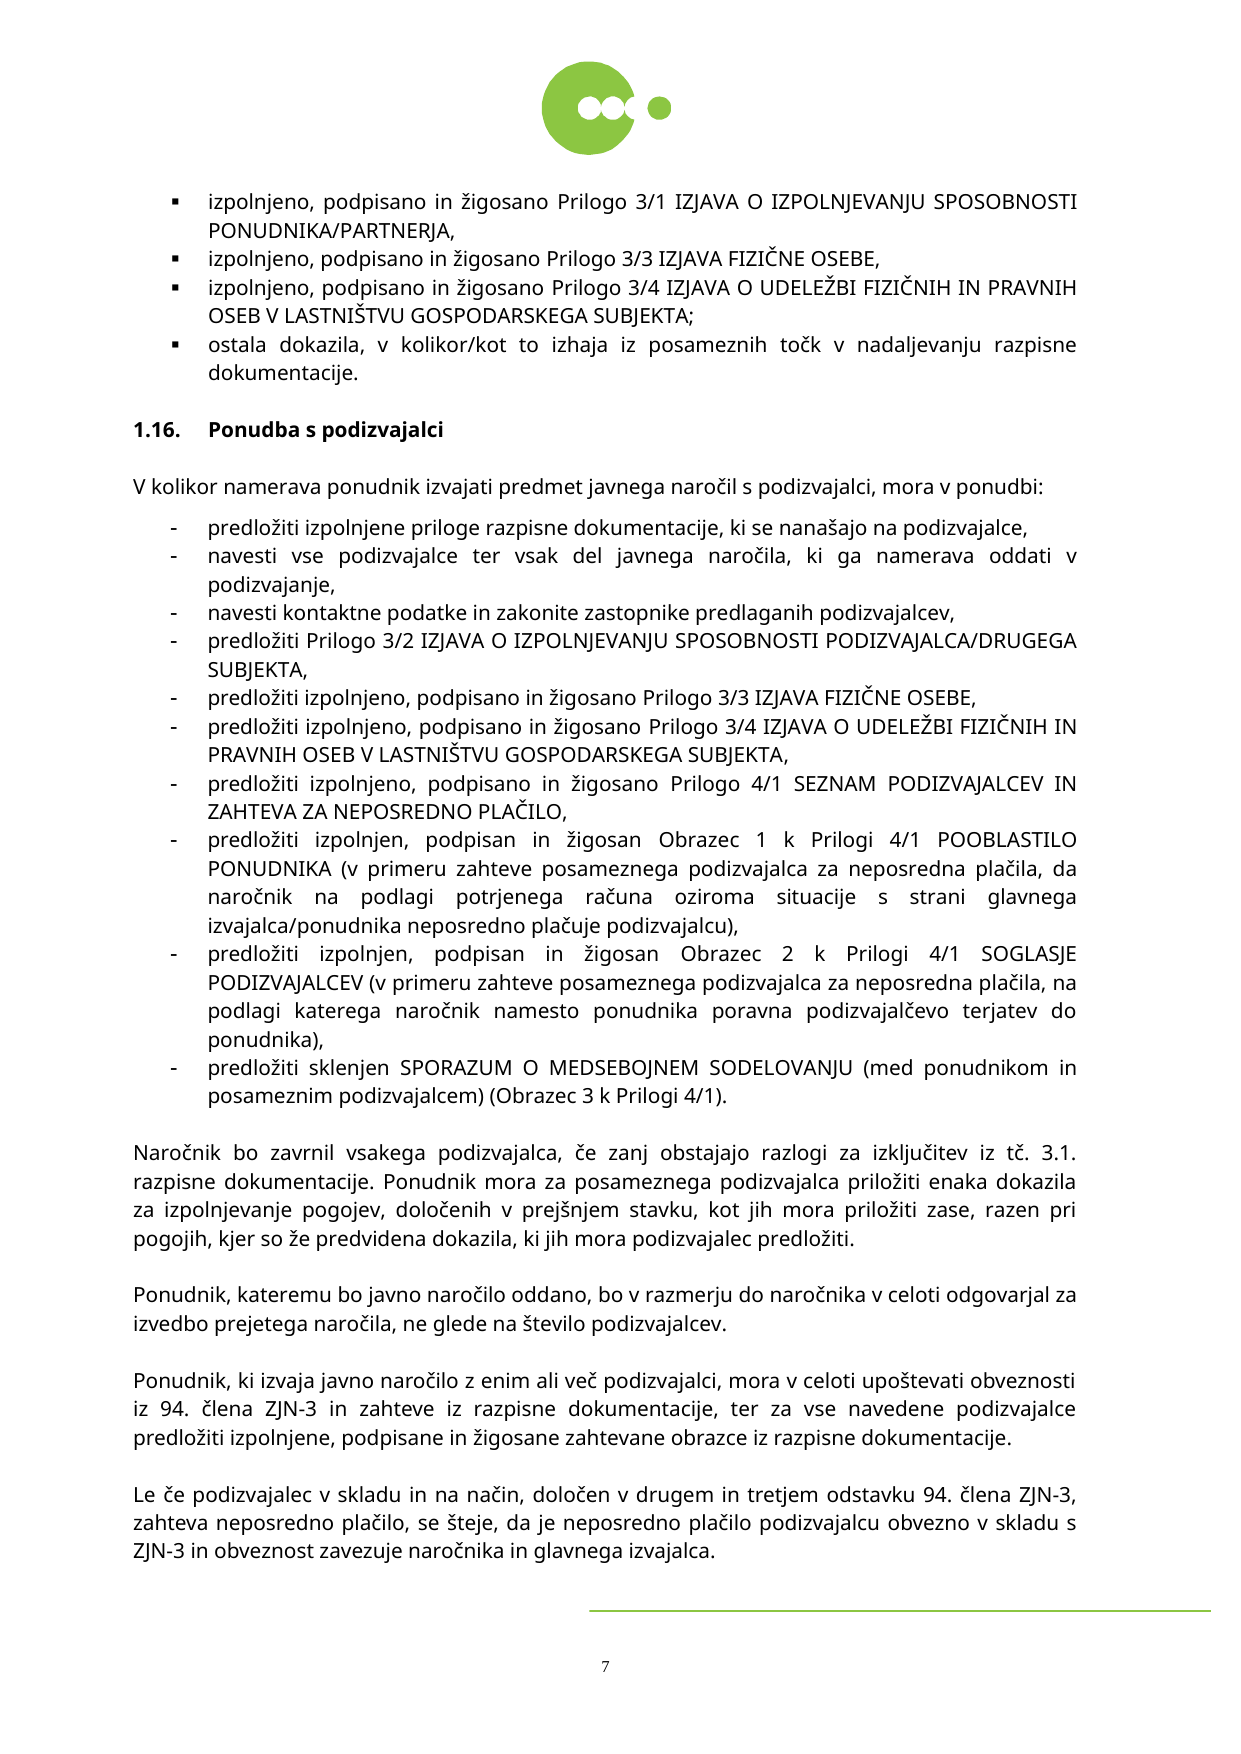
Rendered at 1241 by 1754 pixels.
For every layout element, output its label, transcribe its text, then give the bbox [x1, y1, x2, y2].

list predložiti izpolnjen, podpisan in žigosan Obrazec 1 k Prilogi 4/1 POOBLASTILO PONUDNIKA (v primeru zahteve posameznega podizvajalca za neposredna plačila, da naročnik na podlagi potrjenega računa oziroma situacije s strani glavnega izvajalca/ponudnika neposredno plačuje podizvajalcu), [170, 826, 1078, 939]
list navesti vse podizvajalce ter vsak del javnega naročila, ki ga namerava oddati v podizvajanje, [170, 541, 1078, 598]
list izpolnjeno, podpisano in žigosano Prilogo 3/3 IZJAVA FIZIČNE OSEBE, [170, 244, 1078, 273]
list predložiti izpolnjeno, podpisano in žigosano Prilogo 4/1 SEZNAM PODIZVAJALCEV IN ZAHTEVA ZA NEPOSREDNO PLAČILO, [170, 769, 1078, 826]
text Naročnik bo zavrnil vsakega podizvajalca, če zanj obstajajo razlogi za izključitev iz tč. 3.1. razpisne dokumentacije. Ponudnik mora za posameznega podizvajalca priložiti enaka dokazila za izpolnjevanje pogojev, določenih v prejšnjem stavku, kot jih mora priložiti zase, razen pri pogojih, kjer so že predvidena dokazila, ki jih mora podizvajalec predložiti. [133, 1138, 1078, 1252]
list predložiti sklenjen SPORAZUM O MEDSEBOJNEM SODELOVANJU (med ponudnikom in posameznim podizvajalcem) (Obrazec 3 k Prilogi 4/1). [170, 1053, 1078, 1110]
text Le če podizvajalec v skladu in na način, določen v drugem in tretjem odstavku 94. člena ZJN-3, zahteva neposredno plačilo, se šteje, da je neposredno plačilo podizvajalcu obvezno v skladu s ZJN-3 in obveznost zavezuje naročnika in glavnega izvajalca. [133, 1480, 1078, 1565]
text Ponudnik, kateremu bo javno naročilo oddano, bo v razmerju do naročnika v celoti odgovarjal za izvedbo prejetega naročila, ne glede na število podizvajalcev. [133, 1281, 1078, 1337]
list ostala dokazila, v kolikor/kot to izhaja iz posameznih točk v nadaljevanju razpisne dokumentacije. [170, 330, 1078, 387]
text V kolikor namerava ponudnik izvajati predmet javnega naročil s podizvajalci, mora v ponudbi: [133, 472, 1078, 500]
list predložiti izpolnjen, podpisan in žigosan Obrazec 2 k Prilogi 4/1 SOGLASJE PODIZVAJALCEV (v primeru zahteve posameznega podizvajalca za neposredna plačila, na podlagi katerega naročnik namesto ponudnika poravna podizvajalčevo terjatev do ponudnika), [170, 939, 1078, 1053]
list predložiti izpolnjeno, podpisano in žigosano Prilogo 3/4 IZJAVA O UDELEŽBI FIZIČNIH IN PRAVNIH OSEB V LASTNIŠTVU GOSPODARSKEGA SUBJEKTA, [170, 712, 1078, 769]
list predložiti Prilogo 3/2 IZJAVA O IZPOLNJEVANJU SPOSOBNOSTI PODIZVAJALCA/DRUGEGA SUBJEKTA, [170, 627, 1078, 683]
list izpolnjeno, podpisano in žigosano Prilogo 3/1 IZJAVA O IZPOLNJEVANJU SPOSOBNOSTI PONUDNIKA/PARTNERJA, [170, 187, 1078, 244]
list Ponudba s podizvajalci [133, 415, 1078, 443]
list predložiti izpolnjene priloge razpisne dokumentacije, ki se nanašajo na podizvajalce, [170, 513, 1078, 541]
list Ponudnik, ki izvaja javno naročilo z enim ali več podizvajalci, mora v celoti upoštevati obveznosti iz 94. člena ZJN-3 in zahteve iz razpisne dokumentacije, ter za vse navedene podizvajalce predložiti izpolnjene, podpisane in žigosane zahtevane obrazce iz razpisne dokumentacije. [133, 1366, 1078, 1451]
list predložiti izpolnjeno, podpisano in žigosano Prilogo 3/3 IZJAVA FIZIČNE OSEBE, [170, 683, 1078, 712]
list navesti kontaktne podatke in zakonite zastopnike predlaganih podizvajalcev, [170, 598, 1078, 627]
list izpolnjeno, podpisano in žigosano Prilogo 3/4 IZJAVA O UDELEŽBI FIZIČNIH IN PRAVNIH OSEB V LASTNIŠTVU GOSPODARSKEGA SUBJEKTA; [170, 273, 1078, 330]
